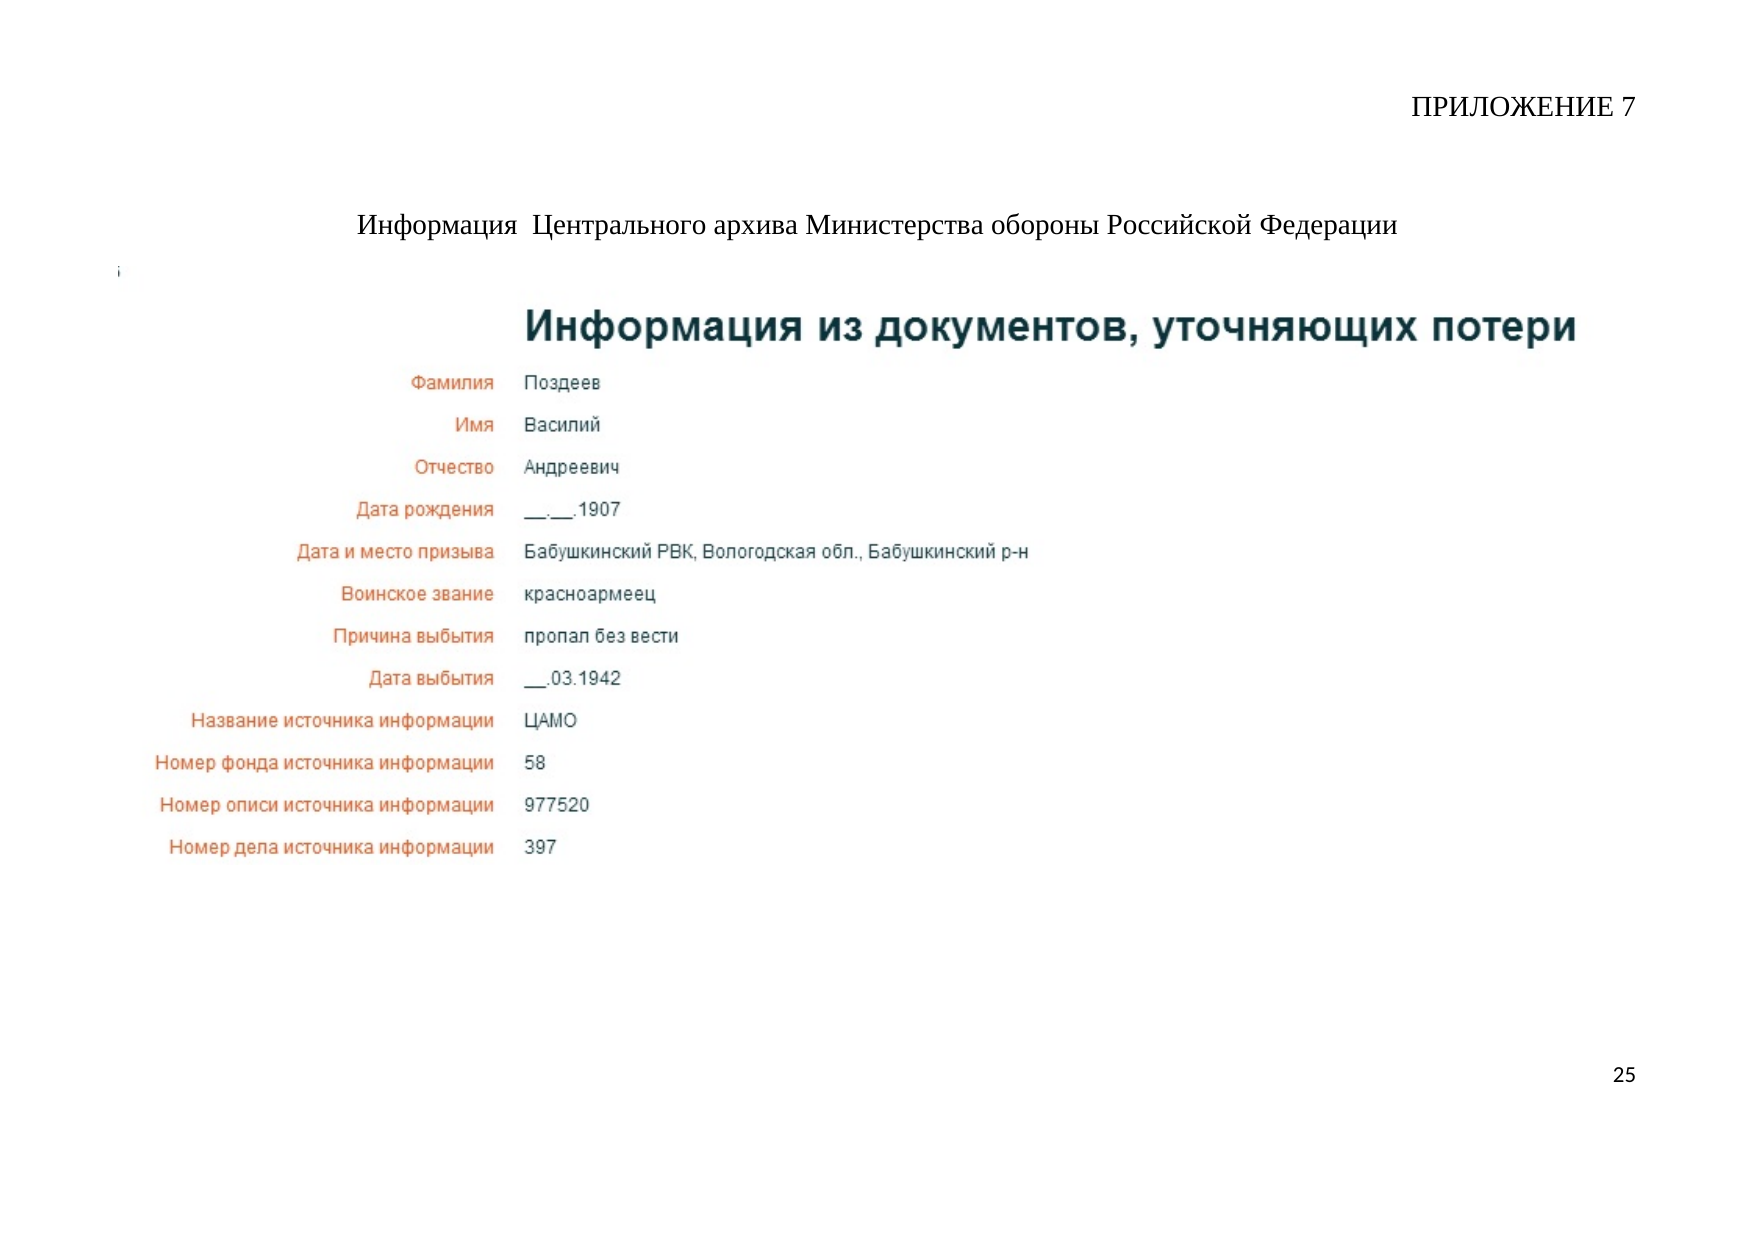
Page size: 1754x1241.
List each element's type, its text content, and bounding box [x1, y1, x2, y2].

picture [118, 266, 1595, 865]
text Информация Центрального архива Министерства обороны Российской Федерации [118, 207, 1636, 241]
text ПРИЛОЖЕНИЕ 7 [118, 89, 1636, 122]
